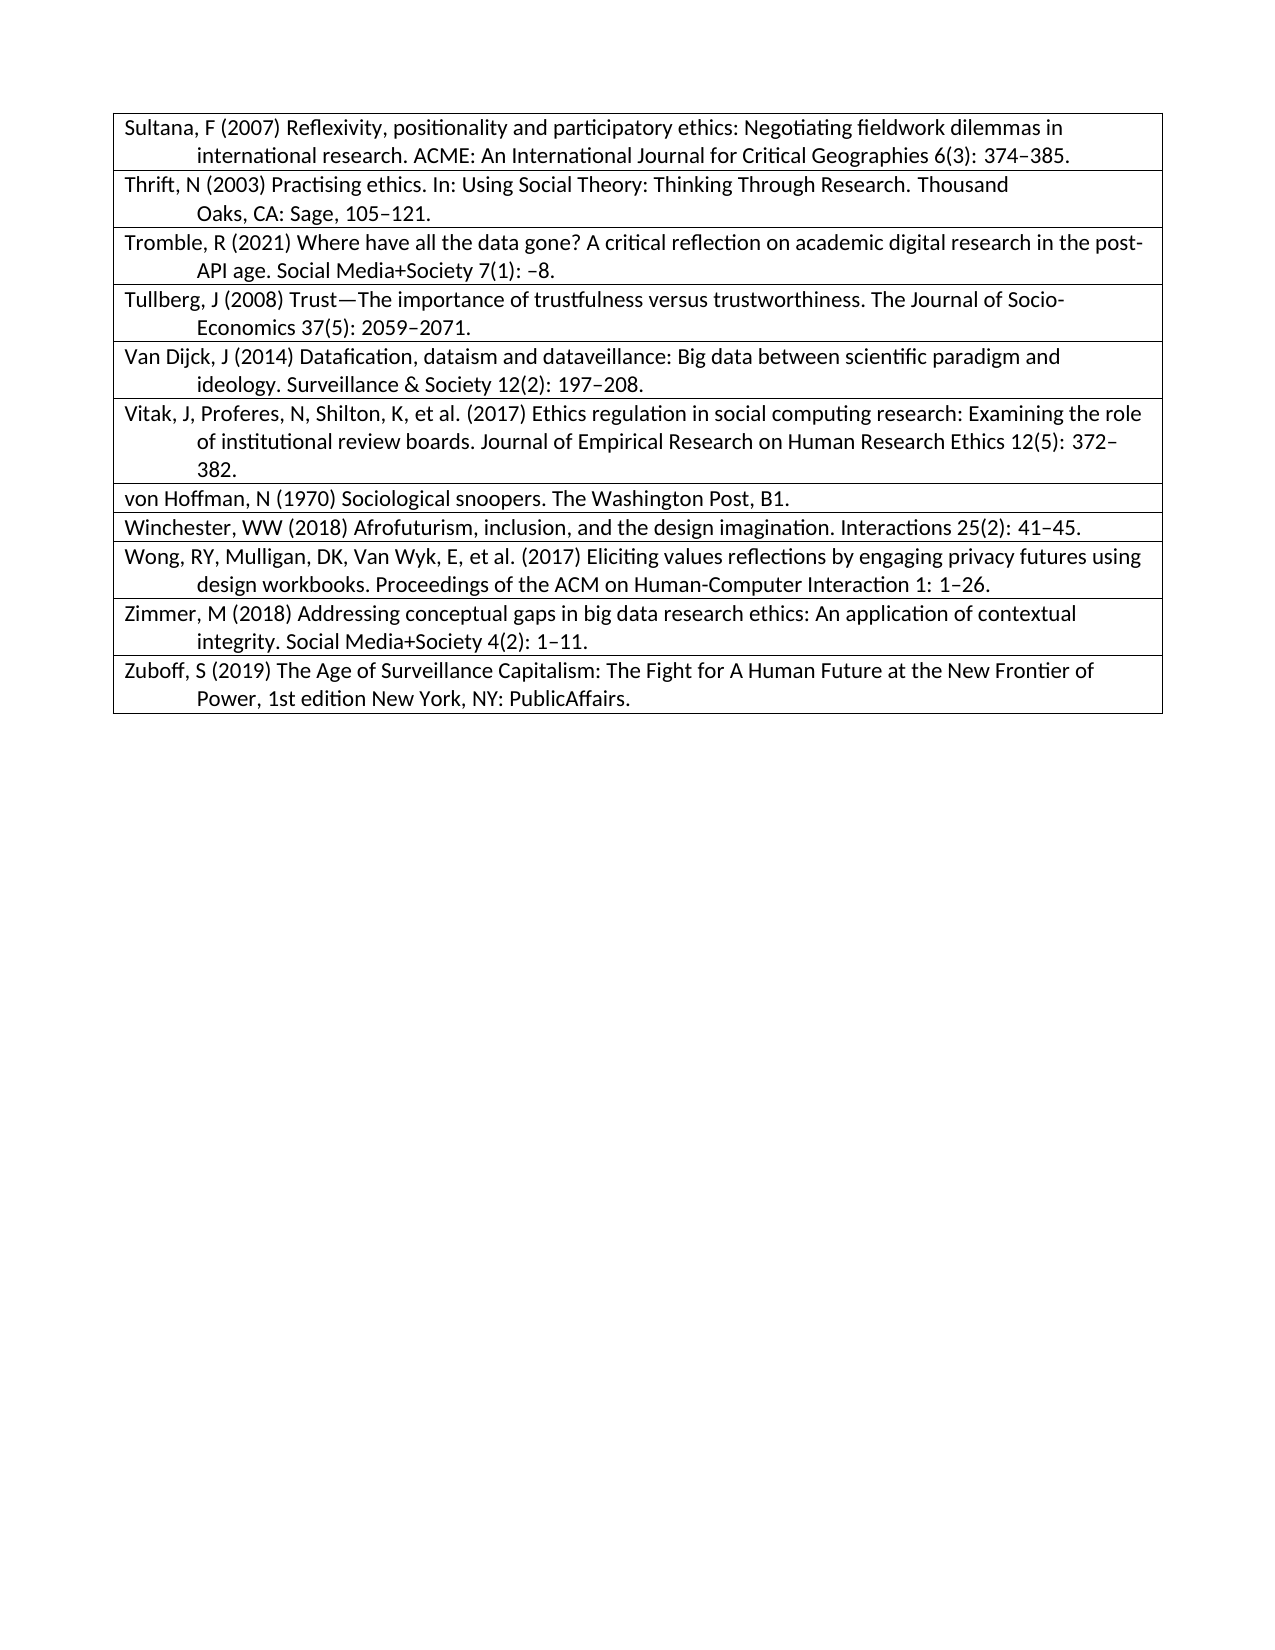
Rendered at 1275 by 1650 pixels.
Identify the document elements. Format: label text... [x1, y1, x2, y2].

table_cell Wong, RY, Mulligan, DK, Van Wyk, E, et al. (2017) Eliciting values reflections by engaging privacy futures using design workbooks. Proceedings of the ACM on Human-Computer Interaction 1: 1–26. [114, 542, 1162, 598]
table_cell Vitak, J, Proferes, N, Shilton, K, et al. (2017) Ethics regulation in social computing research: Examining the role of institutional review boards. Journal of Empirical Research on Human Research Ethics 12(5): 372–382. [114, 399, 1162, 483]
table_cell Tullberg, J (2008) Trust—The importance of trustfulness versus trustworthiness. The Journal of Socio-Economics 37(5): 2059–2071. [114, 285, 1162, 341]
table_cell Thrift, N (2003) Practising ethics. In: Using Social Theory: Thinking Through Research. Thousand Oaks, CA: Sage, 105–121. [114, 171, 1162, 227]
table_cell Zuboff, S (2019) The Age of Surveillance Capitalism: The Fight for A Human Future at the New Frontier of Power, 1st edition New York, NY: PublicAffairs. [114, 656, 1162, 712]
table_cell Winchester, WW (2018) Afrofuturism, inclusion, and the design imagination. Interactions 25(2): 41–45. [114, 513, 1162, 541]
table_cell von Hoffman, N (1970) Sociological snoopers. The Washington Post, B1. [114, 484, 1162, 512]
table_cell Tromble, R (2021) Where have all the data gone? A critical reflection on academic digital research in the post-API age. Social Media+Society 7(1): –8. [114, 228, 1162, 284]
table_cell Van Dijck, J (2014) Datafication, dataism and dataveillance: Big data between scientific paradigm and ideology. Surveillance & Society 12(2): 197–208. [114, 342, 1162, 398]
table_cell Zimmer, M (2018) Addressing conceptual gaps in big data research ethics: An application of contextual integrity. Social Media+Society 4(2): 1–11. [114, 599, 1162, 655]
table_cell Sultana, F (2007) Reflexivity, positionality and participatory ethics: Negotiating fieldwork dilemmas in international research. ACME: An International Journal for Critical Geographies 6(3): 374–385. [114, 114, 1162, 169]
